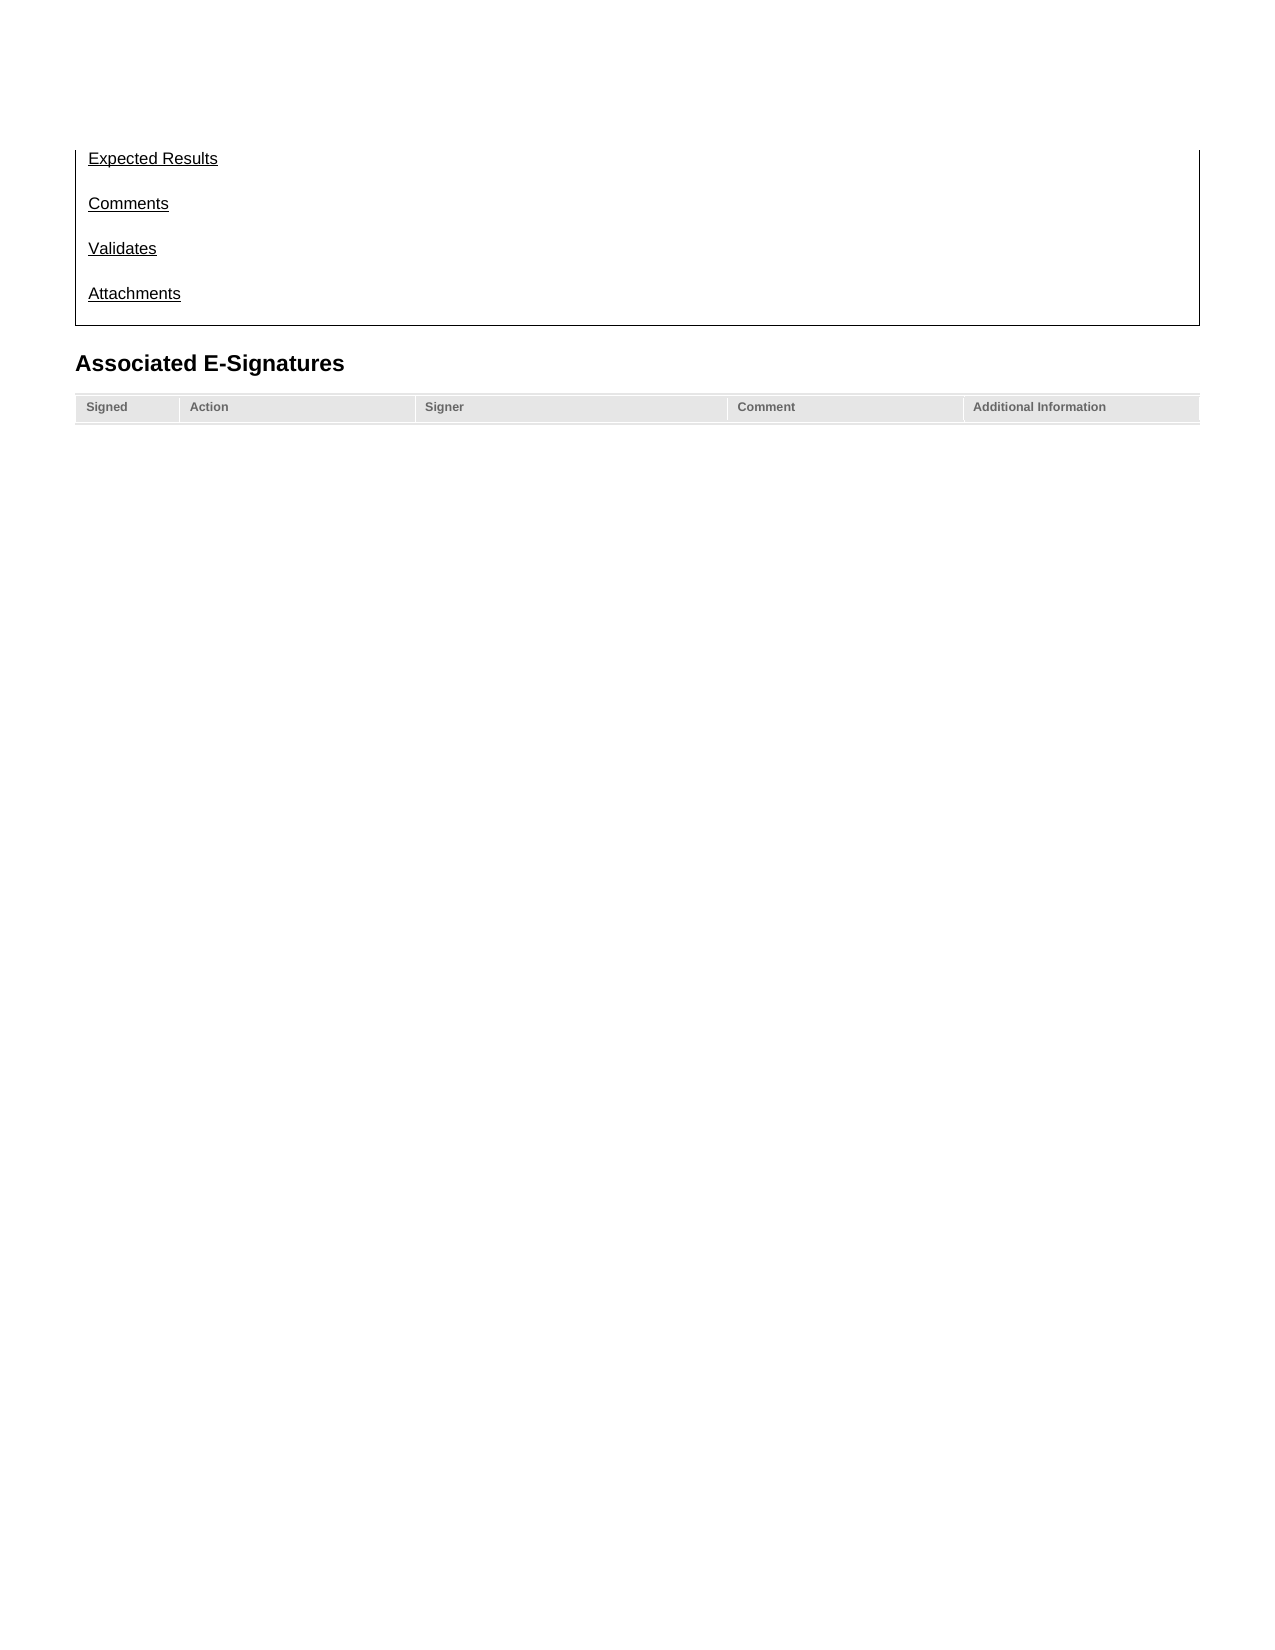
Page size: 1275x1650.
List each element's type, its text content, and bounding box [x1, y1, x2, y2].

text Associated E-Signatures [75, 349, 1121, 375]
text Expected Results [88, 149, 1121, 168]
text Attachments [88, 283, 1121, 302]
text Comments [88, 194, 1121, 212]
text Validates [88, 238, 1121, 258]
text Signed Action Signer Comment Additional Information [86, 400, 1121, 414]
